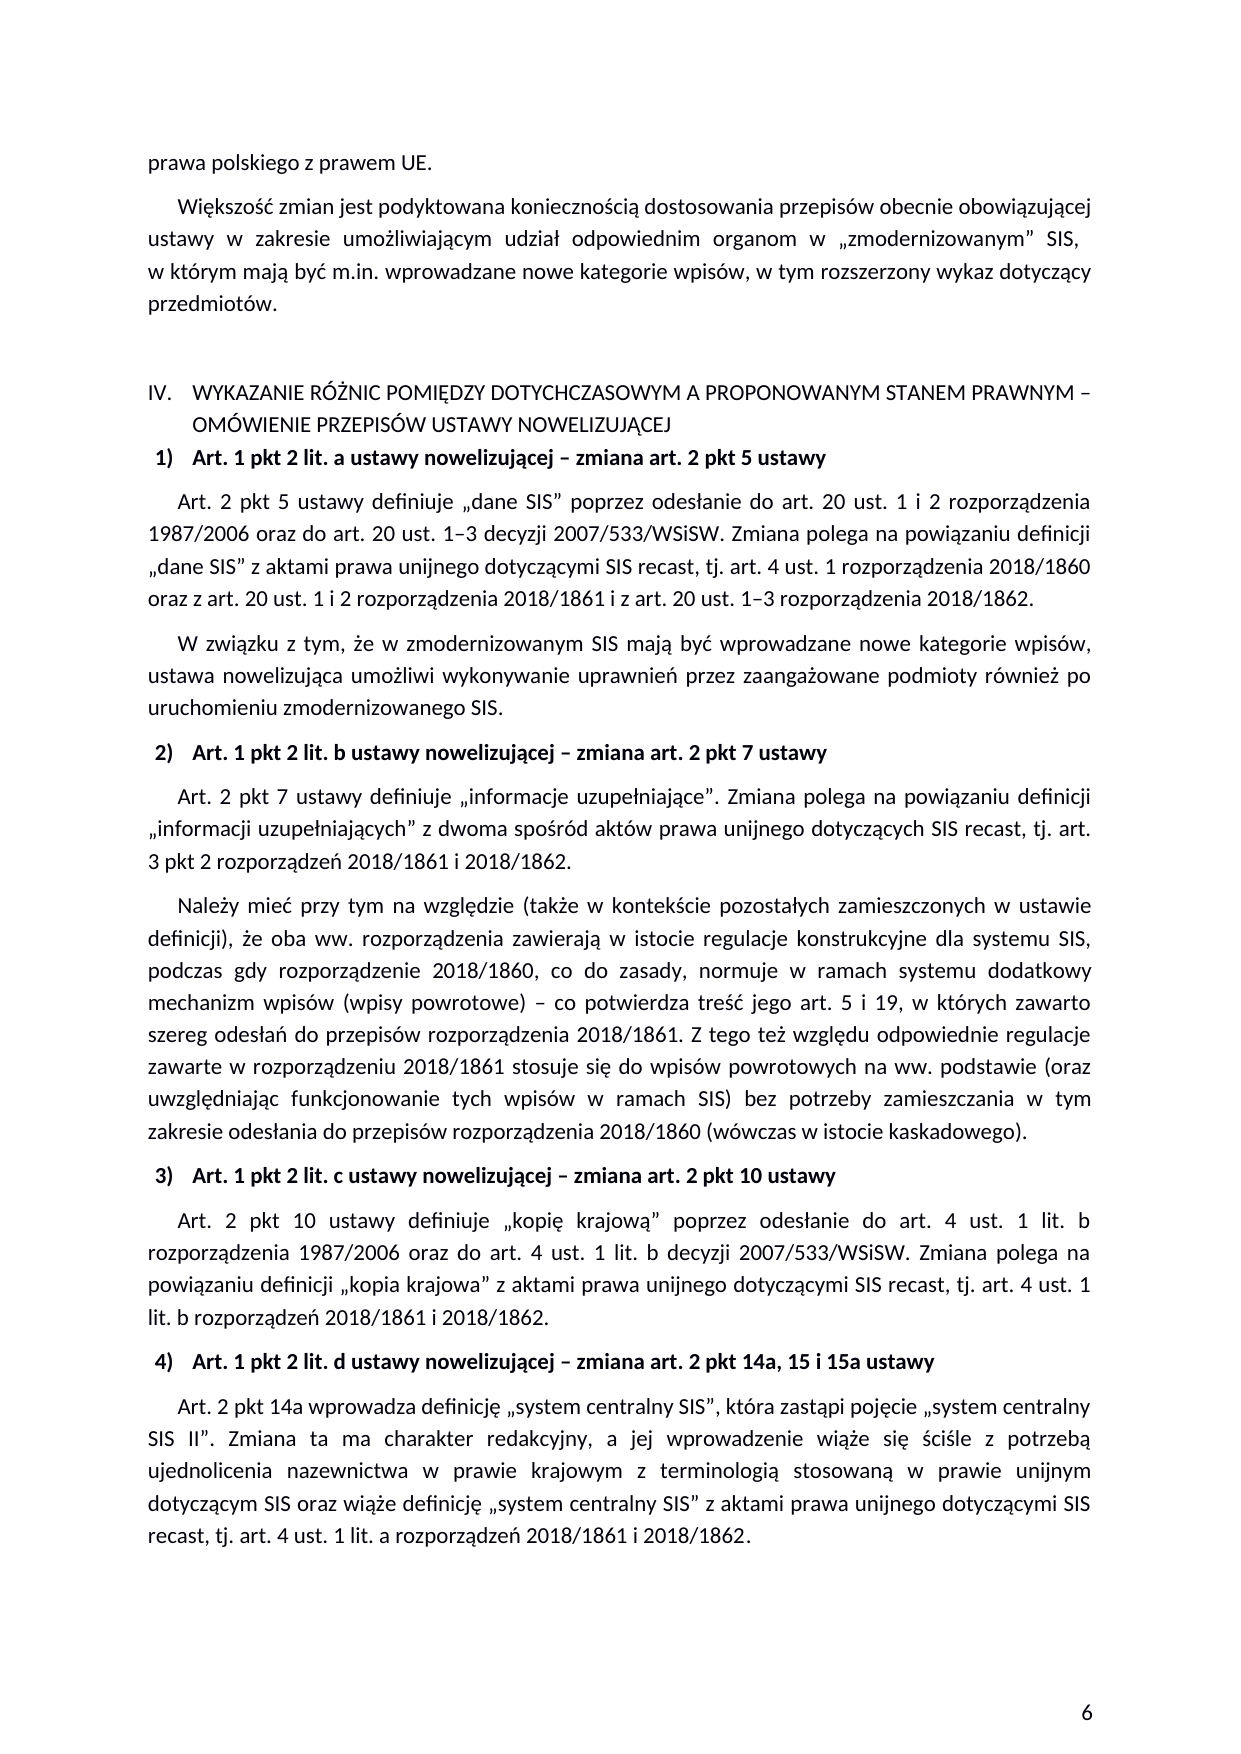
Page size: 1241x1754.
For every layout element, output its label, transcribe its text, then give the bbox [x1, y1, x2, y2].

text Art. 2 pkt 7 ustawy definiuje „informacje uzupełniające”. Zmiana polega na powiązaniu definicji „informacji uzupełniających” z dwoma spośród aktów prawa unijnego dotyczących SIS recast, tj. art. 3 pkt 2 rozporządzeń 2018/1861 i 2018/1862. [148, 782, 1093, 875]
text W związku z tym, że w zmodernizowanym SIS mają być wprowadzane nowe kategorie wpisów, ustawa nowelizująca umożliwi wykonywanie uprawnień przez zaangażowane podmioty również po uruchomieniu zmodernizowanego SIS. [148, 629, 1093, 721]
text Większość zmian jest podyktowana koniecznością dostosowania przepisów obecnie obowiązującej ustawy w zakresie umożliwiającym udział odpowiednim organom w „zmodernizowanym” SIS, w którym mają być m.in. wprowadzane nowe kategorie wpisów, w tym rozszerzony wykaz dotyczący przedmiotów. [148, 192, 1093, 317]
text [148, 148, 1093, 176]
list Art. 1 pkt 2 lit. c ustawy nowelizującej – zmiana art. 2 pkt 10 ustawy [154, 1161, 1093, 1189]
list Art. 1 pkt 2 lit. a ustawy nowelizującej – zmiana art. 2 pkt 5 ustawy [154, 443, 1093, 471]
text Należy mieć przy tym na względzie (także w kontekście pozostałych zamieszczonych w ustawie definicji), że oba ww. rozporządzenia zawierają w istocie regulacje konstrukcyjne dla systemu SIS, podczas gdy rozporządzenie 2018/1860, co do zasady, normuje w ramach systemu dodatkowy mechanizm wpisów (wpisy powrotowe) – co potwierdza treść jego art. 5 i 19, w których zawarto szereg odesłań do przepisów rozporządzenia 2018/1861. Z tego też względu odpowiednie regulacje zawarte w rozporządzeniu 2018/1861 stosuje się do wpisów powrotowych na ww. podstawie (oraz uwzględniając funkcjonowanie tych wpisów w ramach SIS) bez potrzeby zamieszczania w tym zakresie odesłania do przepisów rozporządzenia 2018/1860 (wówczas w istocie kaskadowego). [148, 891, 1093, 1145]
text Art. 2 pkt 5 ustawy definiuje „dane SIS” poprzez odesłanie do art. 20 ust. 1 i 2 rozporządzenia 1987/2006 oraz do art. 20 ust. 1–3 decyzji 2007/533/WSiSW. Zmiana polega na powiązaniu definicji „dane SIS” z aktami prawa unijnego dotyczącymi SIS recast, tj. art. 4 ust. 1 rozporządzenia 2018/1860 oraz z art. 20 ust. 1 i 2 rozporządzenia 2018/1861 i z art. 20 ust. 1–3 rozporządzenia 2018/1862. [148, 487, 1093, 612]
text Art. 2 pkt 10 ustawy definiuje „kopię krajową” poprzez odesłanie do art. 4 ust. 1 lit. b rozporządzenia 1987/2006 oraz do art. 4 ust. 1 lit. b decyzji 2007/533/WSiSW. Zmiana polega na powiązaniu definicji „kopia krajowa” z aktami prawa unijnego dotyczącymi SIS recast, tj. art. 4 ust. 1 lit. b rozporządzeń 2018/1861 i 2018/1862. [148, 1206, 1093, 1331]
list Art. 1 pkt 2 lit. b ustawy nowelizującej – zmiana art. 2 pkt 7 ustawy [154, 738, 1093, 766]
text Art. 2 pkt 14a wprowadza definicję „system centralny SIS”, która zastąpi pojęcie „system centralny SIS II”. Zmiana ta ma charakter redakcyjny, a jej wprowadzenie wiąże się ściśle z potrzebą ujednolicenia nazewnictwa w prawie krajowym z terminologią stosowaną w prawie unijnym dotyczącym SIS oraz wiąże definicję „system centralny SIS” z aktami prawa unijnego dotyczącymi SIS recast, tj. art. 4 ust. 1 lit. a rozporządzeń 2018/1861 i 2018/1862. [148, 1392, 1093, 1549]
list WYKAZANIE RÓŻNIC POMIĘDZY DOTYCHCZASOWYM A PROPONOWANYM STANEM PRAWNYM –OMÓWIENIE PRZEPISÓW USTAWY NOWELIZUJĄCEJ [148, 378, 1093, 438]
list Art. 1 pkt 2 lit. d ustawy nowelizującej – zmiana art. 2 pkt 14a, 15 i 15a ustawy [154, 1347, 1093, 1375]
